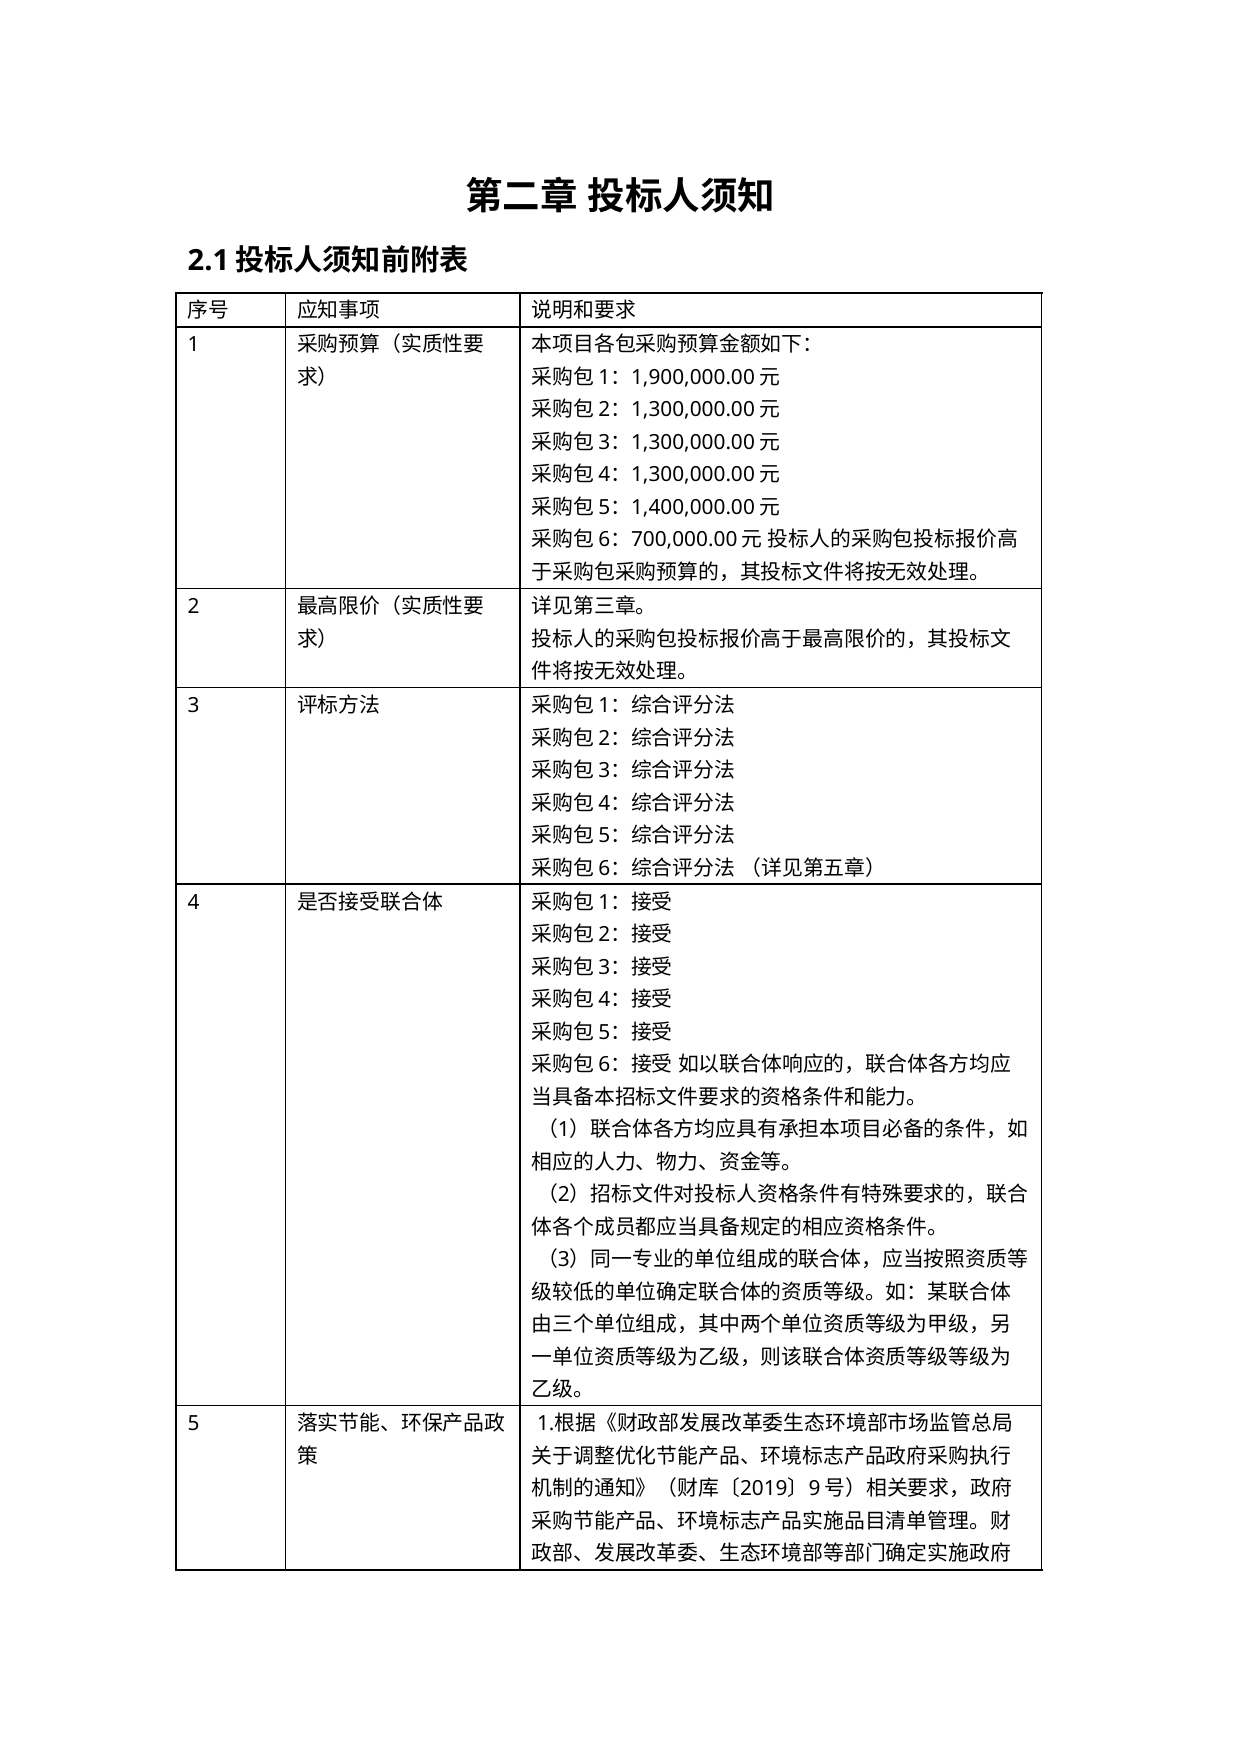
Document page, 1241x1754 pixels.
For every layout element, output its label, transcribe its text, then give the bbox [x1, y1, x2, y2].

table_cell 4 [177, 885, 285, 1405]
table_cell 1 [177, 328, 285, 588]
table_cell 采购预算（实质性要求） [286, 328, 519, 588]
table_header 说明和要求 [521, 294, 1041, 326]
table_header 应知事项 [286, 294, 519, 326]
table_cell 采购包1：接受 采购包2：接受 采购包3：接受 采购包4：接受 采购包5：接受 采购包6：接受 如以联合体响应的，联合体各方均应当具备本招标文件要求的资格条件和能力。 （1）联合体各方均应具有承担本项目必备的条件，如相应的人力、物力、资金等。 （2）招标文件对投标人资格条件有特殊要求的，联合体各个成员都应当具备规定的相应资格条件。 （3）同一专业的单位组成的联合体，应当按照资质等级较低的单位确定联合体的资质等级。如：某联合体由三个单位组成，其中两个单位资质等级为甲级，另一单位资质等级为乙级，则该联合体资质等级等级为乙级。 [521, 885, 1041, 1405]
table_header 序号 [177, 294, 285, 326]
table_cell 2 [177, 589, 285, 687]
table_cell 评标方法 [286, 688, 519, 883]
table_cell 是否接受联合体 [286, 885, 519, 1405]
table_cell 详见第三章。 投标人的采购包投标报价高于最高限价的，其投标文件将按无效处理。 [521, 589, 1041, 687]
table_cell 最高限价（实质性要求） [286, 589, 519, 687]
table_cell 落实节能、环保产品政策 [286, 1406, 519, 1569]
text 2.1投标人须知前附表 [187, 227, 1053, 292]
text 第二章 投标人须知 [187, 162, 1053, 227]
table_cell 本项目各包采购预算金额如下： 采购包1：1,900,000.00元 采购包2：1,300,000.00元 采购包3：1,300,000.00元 采购包4：1,300,000.00元 采购包5：1,400,000.00元 采购包6：700,000.00元 投标人的采购包投标报价高于采购包采购预算的，其投标文件将按无效处理。 [521, 328, 1041, 588]
table_cell 采购包1：综合评分法 采购包2：综合评分法 采购包3：综合评分法 采购包4：综合评分法 采购包5：综合评分法 采购包6：综合评分法 （详见第五章） [521, 688, 1041, 883]
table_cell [521, 1406, 1041, 1569]
table_cell 5 [177, 1406, 285, 1569]
table_cell 3 [177, 688, 285, 883]
